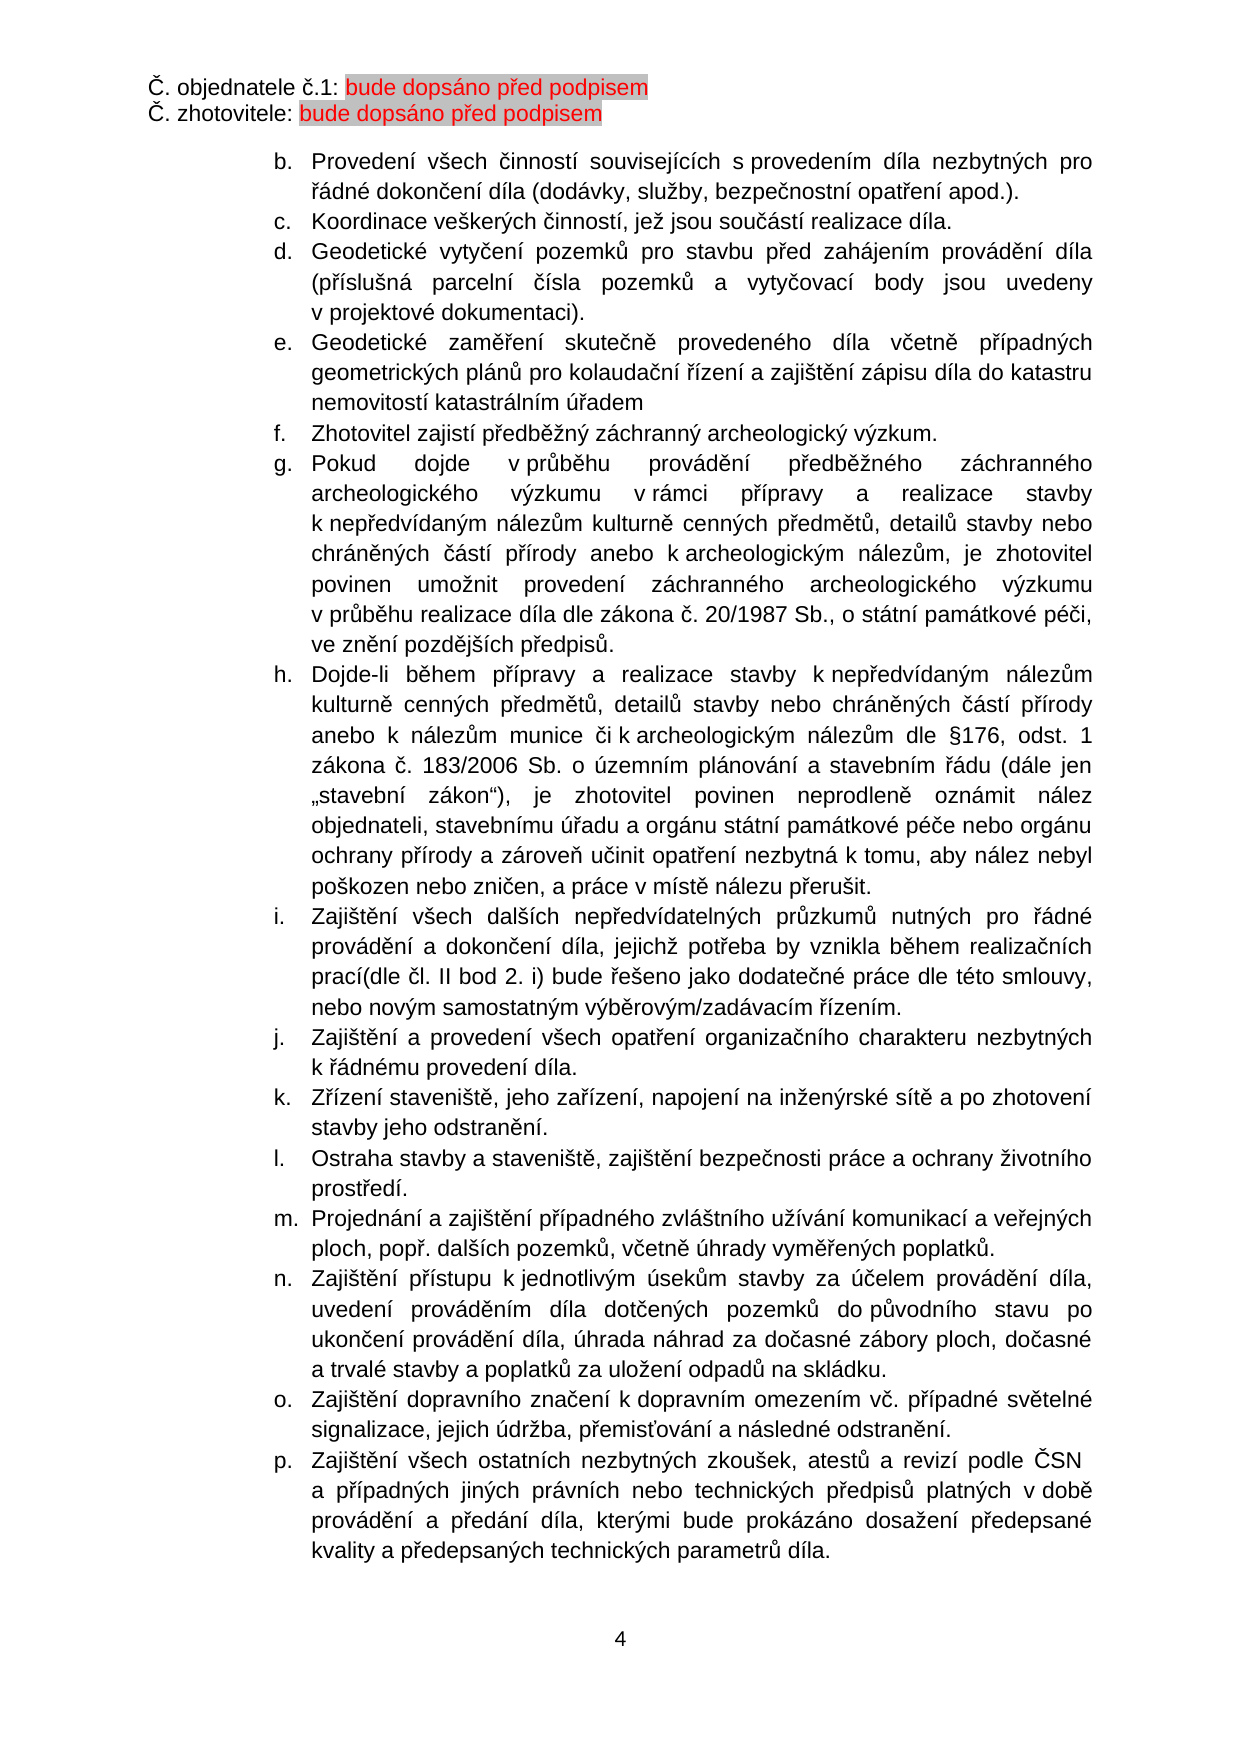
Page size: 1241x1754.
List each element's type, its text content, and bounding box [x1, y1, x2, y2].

list Zajištění přístupu k jednotlivým úsekům stavby za účelem provádění díla, uvedení prováděním díla dotčených pozemků do původního stavu po ukončení provádění díla, úhrada náhrad za dočasné zábory ploch, dočasné a trvalé stavby a poplatků za uložení odpadů na skládku. [274, 1265, 1093, 1382]
list Geodetické vytyčení pozemků pro stavbu před zahájením provádění díla (příslušná parcelní čísla pozemků a vytyčovací body jsou uvedeny v projektové dokumentaci). [274, 238, 1093, 325]
list Pokud dojde v průběhu provádění předběžného záchranného archeologického výzkumu v rámci přípravy a realizace stavby k nepředvídaným nálezům kulturně cenných předmětů, detailů stavby nebo chráněných částí přírody anebo k archeologickým nálezům, je zhotovitel povinen umožnit provedení záchranného archeologického výzkumu v průběhu realizace díla dle zákona č. 20/1987 Sb., o státní památkové péči, ve znění pozdějších předpisů. [274, 450, 1093, 657]
list Projednání a zajištění případného zvláštního užívání komunikací a veřejných ploch, popř. dalších pozemků, včetně úhrady vyměřených poplatků. [274, 1205, 1093, 1261]
list Zřízení staveniště, jeho zařízení, napojení na inženýrské sítě a po zhotovení stavby jeho odstranění. [274, 1084, 1093, 1141]
list Zhotovitel zajistí předběžný záchranný archeologický výzkum. [274, 419, 1093, 446]
list Zajištění a provedení všech opatření organizačního charakteru nezbytných k řádnému provedení díla. [274, 1024, 1093, 1080]
list Provedení všech činností souvisejících s provedením díla nezbytných pro řádné dokončení díla (dodávky, služby, bezpečnostní opatření apod.). [274, 148, 1093, 204]
list Zajištění všech ostatních nezbytných zkoušek, atestů a revizí podle ČSN a případných jiných právních nebo technických předpisů platných v době provádění a předání díla, kterými bude prokázáno dosažení předepsané kvality a předepsaných technických parametrů díla. [274, 1447, 1093, 1563]
list Koordinace veškerých činností, jež jsou součástí realizace díla. [274, 208, 1093, 234]
list Geodetické zaměření skutečně provedeného díla včetně případných geometrických plánů pro kolaudační řízení a zajištění zápisu díla do katastru nemovitostí katastrálním úřadem [274, 329, 1093, 416]
list Dojde-li během přípravy a realizace stavby k nepředvídaným nálezům kulturně cenných předmětů, detailů stavby nebo chráněných částí přírody anebo k nálezům munice či k archeologickým nálezům dle §176, odst. 1 zákona č. 183/2006 Sb. o územním plánování a stavebním řádu (dále jen „stavební zákon“), je zhotovitel povinen neprodleně oznámit nález objednateli, stavebnímu úřadu a orgánu státní památkové péče nebo orgánu ochrany přírody a zároveň učinit opatření nezbytná k tomu, aby nález nebyl poškozen nebo zničen, a práce v místě nálezu přerušit. [274, 661, 1093, 899]
list Zajištění dopravního značení k dopravním omezením vč. případné světelné signalizace, jejich údržba, přemisťování a následné odstranění. [274, 1386, 1093, 1443]
list Ostraha stavby a staveniště, zajištění bezpečnosti práce a ochrany životního prostředí. [274, 1144, 1093, 1201]
list Zajištění všech dalších nepředvídatelných průzkumů nutných pro řádné provádění a dokončení díla, jejichž potřeba by vznikla během realizačních prací(dle čl. II bod 2. i) bude řešeno jako dodatečné práce dle této smlouvy, nebo novým samostatným výběrovým/zadávacím řízením. [274, 903, 1093, 1020]
